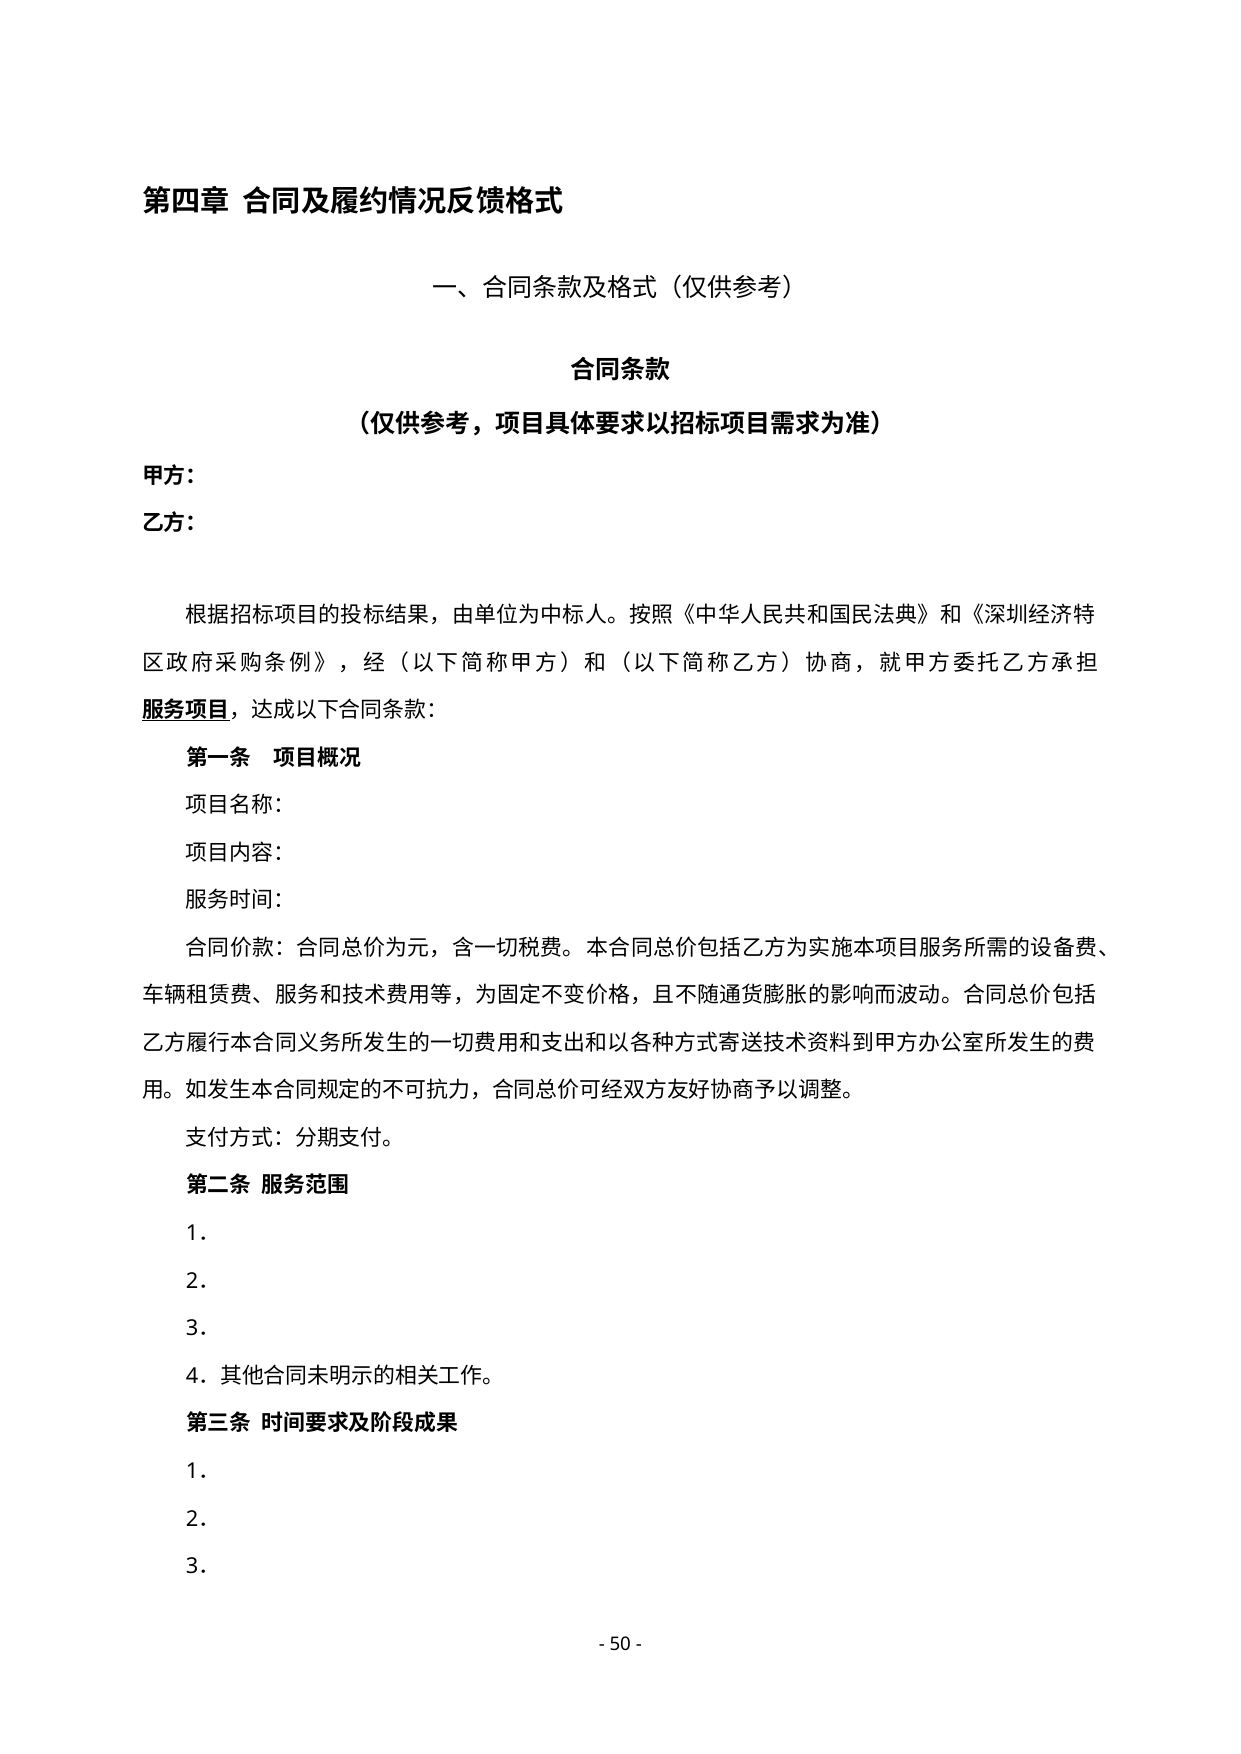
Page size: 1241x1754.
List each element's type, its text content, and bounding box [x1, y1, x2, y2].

text 服务时间： [142, 882, 1098, 914]
text 2． [142, 1501, 1098, 1532]
text 3． [142, 1310, 1098, 1342]
subtitle 第四章 合同及履约情况反馈格式 [142, 177, 1098, 219]
text 第三条 时间要求及阶段成果 [142, 1405, 1098, 1437]
text 4．其他合同未明示的相关工作。 [142, 1358, 1098, 1389]
text 甲方： [142, 458, 1098, 489]
text 根据招标项目的投标结果，由单位为中标人。按照《中华人民共和国民法典》和《深圳经济特区政府采购条例》，经（以下简称甲方）和（以下简称乙方）协商，就甲方委托乙方承担 服务项目，达成以下合同条款： [142, 597, 1098, 724]
text 3． [142, 1548, 1098, 1580]
text 合同价款：合同总价为元，含一切税费。本合同总价包括乙方为实施本项目服务所需的设备费、车辆租赁费、服务和技术费用等，为固定不变价格，且不随通货膨胀的影响而波动。合同总价包括乙方履行本合同义务所发生的一切费用和支出和以各种方式寄送技术资料到甲方办公室所发生的费用。如发生本合同规定的不可抗力，合同总价可经双方友好协商予以调整。 [142, 930, 1098, 1104]
text 项目内容： [142, 835, 1098, 867]
subtitle 一、合同条款及格式（仅供参考） [142, 268, 1098, 304]
text 1． [142, 1215, 1098, 1247]
text 2． [142, 1263, 1098, 1294]
text 第二条 服务范围 [142, 1167, 1098, 1199]
text 支付方式：分期支付。 [142, 1120, 1098, 1152]
text （仅供参考，项目具体要求以招标项目需求为准） [142, 403, 1098, 440]
text 第一条 项目概况 [142, 740, 1098, 772]
text 合同条款 [142, 349, 1098, 385]
text 乙方： [142, 505, 1098, 537]
text 项目名称： [142, 787, 1098, 819]
text 1． [142, 1453, 1098, 1485]
